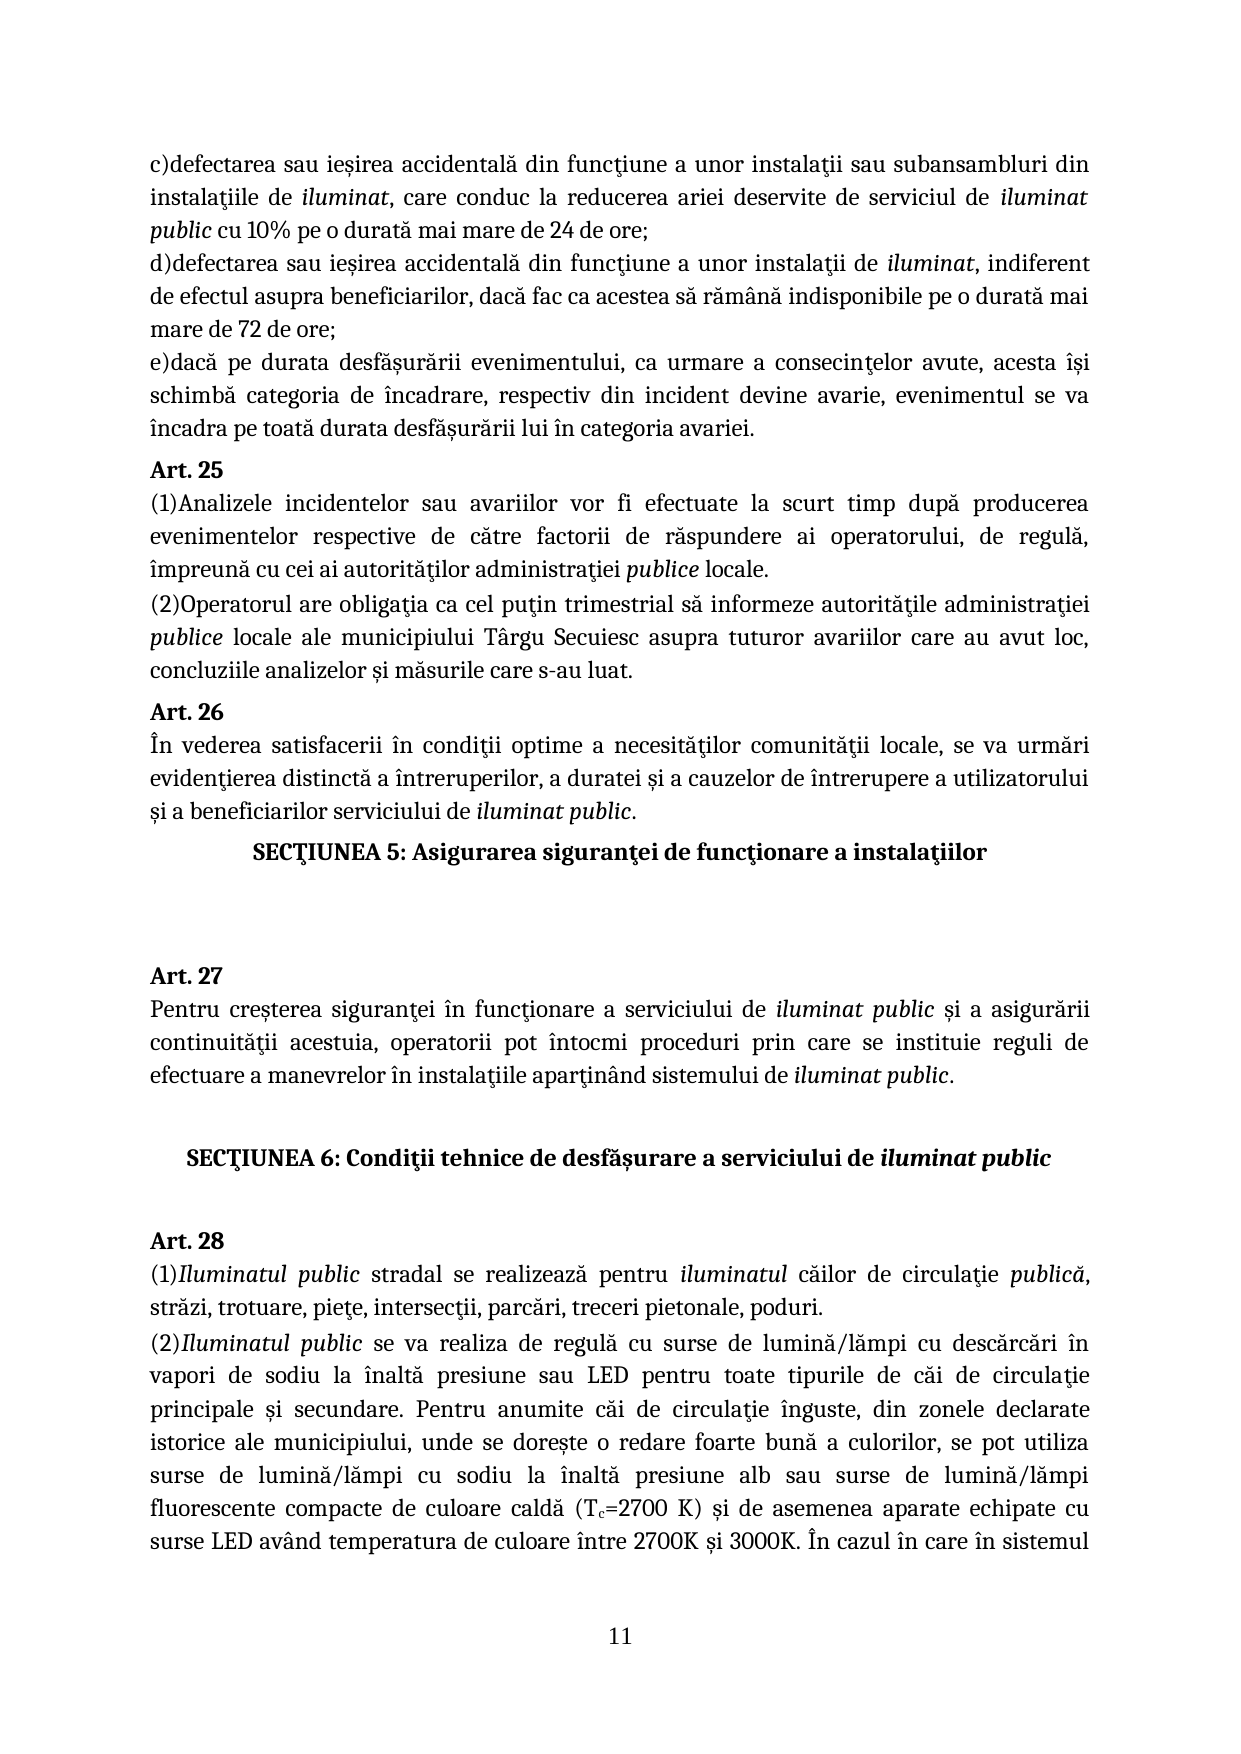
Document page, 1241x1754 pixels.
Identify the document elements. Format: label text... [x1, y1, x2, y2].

text În vederea satisfacerii în condiţii optime a necesităţilor comunităţii locale, se va urmări evidenţierea distinctă a întreruperilor, a duratei şi a cauzelor de întrerupere a utilizatorului şi a beneficiarilor serviciului de iluminat public. [150, 731, 1090, 826]
text (1)Analizele incidentelor sau avariilor vor fi efectuate la scurt timp după producerea evenimentelor respective de către factorii de răspundere ai operatorului, de regulă, împreună cu cei ai autorităţilor administraţiei publice locale. [150, 488, 1090, 583]
text c)defectarea sau ieşirea accidentală din funcţiune a unor instalaţii sau subansambluri din instalaţiile de iluminat, care conduc la reducerea ariei deservite de serviciul de iluminat public cu 10% pe o durată mai mare de 24 de ore; [150, 150, 1090, 245]
text e)dacă pe durata desfăşurării evenimentului, ca urmare a consecinţelor avute, acesta îşi schimbă categoria de încadrare, respectiv din incident devine avarie, evenimentul se va încadra pe toată durata desfăşurării lui în categoria avariei. [150, 348, 1090, 443]
text SECŢIUNEA 6: Condiţii tehnice de desfăşurare a serviciului de iluminat public [150, 1144, 1090, 1173]
text Art. 25 [150, 456, 1090, 484]
text d)defectarea sau ieşirea accidentală din funcţiune a unor instalaţii de iluminat, indiferent de efectul asupra beneficiarilor, dacă fac ca acestea să rămână indisponibile pe o durată mai mare de 72 de ore; [150, 249, 1090, 344]
text Pentru creşterea siguranţei în funcţionare a serviciului de iluminat public şi a asigurării continuităţii acestuia, operatorii pot întocmi proceduri prin care se instituie reguli de efectuare a manevrelor în instalaţiile aparţinând sistemului de iluminat public. [150, 995, 1090, 1090]
text Art. 28 [150, 1227, 1090, 1255]
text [150, 1328, 1090, 1555]
text (1)Iluminatul public stradal se realizează pentru iluminatul căilor de circulaţie publică, străzi, trotuare, pieţe, intersecţii, parcări, treceri pietonale, poduri. [150, 1260, 1090, 1321]
text Art. 26 [150, 698, 1090, 726]
text SECŢIUNEA 5: Asigurarea siguranţei de funcţionare a instalaţiilor [150, 838, 1090, 867]
text (2)Operatorul are obligaţia ca cel puţin trimestrial să informeze autorităţile administraţiei publice locale ale municipiului Târgu Secuiesc asupra tuturor avariilor care au avut loc, concluziile analizelor şi măsurile care s-au luat. [150, 590, 1090, 685]
text Art. 27 [150, 962, 1090, 991]
